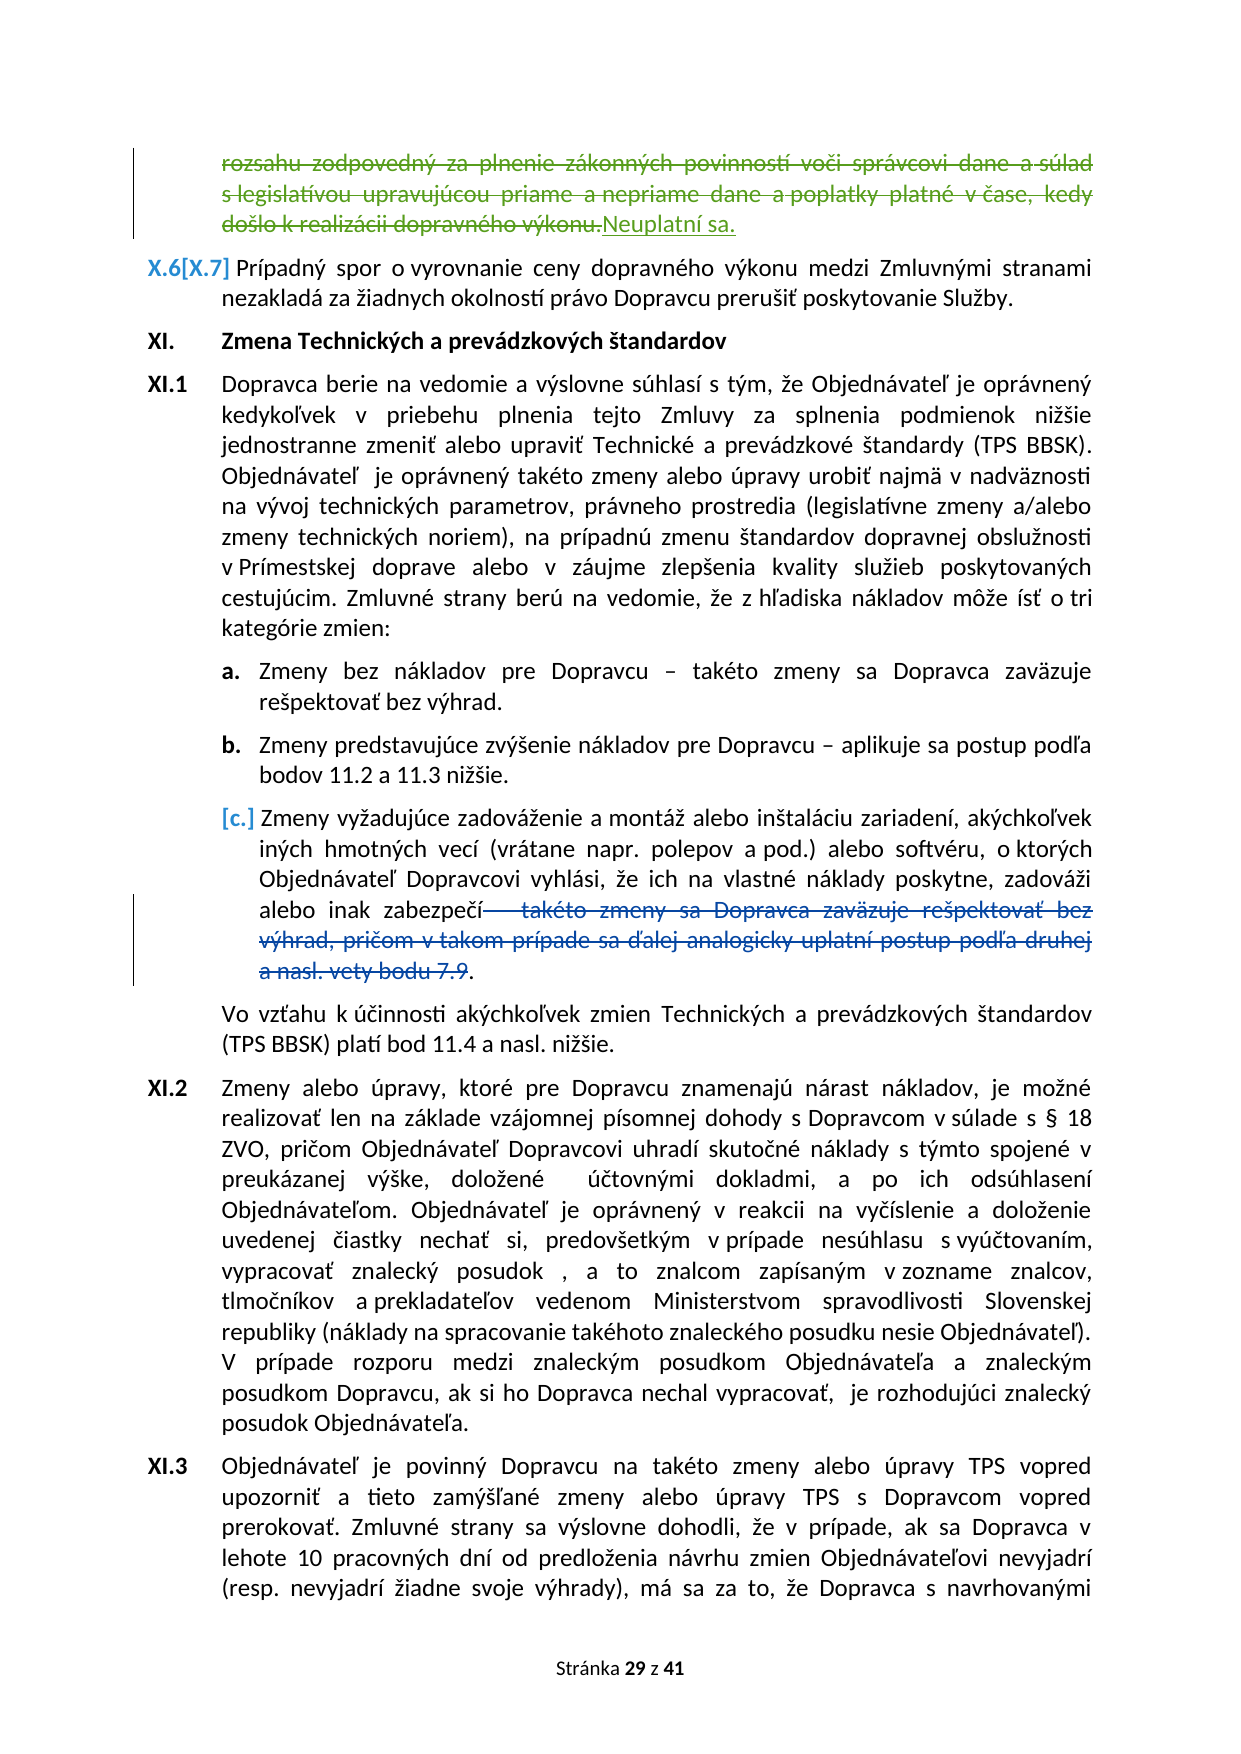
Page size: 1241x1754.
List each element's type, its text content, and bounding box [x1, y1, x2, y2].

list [148, 1450, 1093, 1603]
text Vo vzťahu k účinnosti akýchkoľvek zmien Technických a prevádzkových štandardov (TPS BBSK) platí bod 11.4 a nasl. nižšie. [221, 998, 1093, 1059]
list Zmeny bez nákladov pre Dopravcu – takéto zmeny sa Dopravca zaväzuje rešpektovať bez výhrad. [221, 655, 1093, 716]
list Prípadný spor o vyrovnanie ceny dopravného výkonu medzi Zmluvnými stranami nezakladá za žiadnych okolností právo Dopravcu prerušiť poskytovanie Služby. [148, 252, 1093, 313]
list Zmeny alebo úpravy, ktoré pre Dopravcu znamenajú nárast nákladov, je možné realizovať len na základe vzájomnej písomnej dohody s Dopravcom v súlade s § 18 ZVO, pričom Objednávateľ Dopravcovi uhradí skutočné náklady s týmto spojené v preukázanej výške, doložené účtovnými dokladmi, a po ich odsúhlasení Objednávateľom. Objednávateľ je oprávnený v reakcii na vyčíslenie a doloženie uvedenej čiastky nechať si, predovšetkým v prípade nesúhlasu s vyúčtovaním, vypracovať znalecký posudok , a to znalcom zapísaným v zozname znalcov, tlmočníkov a prekladateľov vedenom Ministerstvom spravodlivosti Slovenskej republiky (náklady na spracovanie takéhoto znaleckého posudku nesie Objednávateľ). V prípade rozporu medzi znaleckým posudkom Objednávateľa a znaleckým posudkom Dopravcu, ak si ho Dopravca nechal vypracovať, je rozhodujúci znalecký posudok Objednávateľa. [148, 1072, 1093, 1438]
list Zmeny vyžadujúce zadováženie a montáž alebo inštaláciu zariadení, akýchkoľvek iných hmotných vecí (vrátane napr. polepov a pod.) alebo softvéru, o ktorých Objednávateľ Dopravcovi vyhlási, že ich na vlastné náklady poskytne, zadováži alebo inak zabezpečí. [221, 802, 1093, 986]
list Zmeny predstavujúce zvýšenie nákladov pre Dopravcu – aplikuje sa postup podľa bodov 11.2 a 11.3 nižšie. [221, 729, 1093, 790]
list Dopravca berie na vedomie a výslovne súhlasí s tým, že Objednávateľ je oprávnený kedykoľvek v priebehu plnenia tejto Zmluvy za splnenia podmienok nižšie jednostranne zmeniť alebo upraviť Technické a prevádzkové štandardy (TPS BBSK). Objednávateľ je oprávnený takéto zmeny alebo úpravy urobiť najmä v nadväznosti na vývoj technických parametrov, právneho prostredia (legislatívne zmeny a/alebo zmeny technických noriem), na prípadnú zmenu štandardov dopravnej obslužnosti v Prímestskej doprave alebo v záujme zlepšenia kvality služieb poskytovaných cestujúcim. Zmluvné strany berú na vedomie, že z hľadiska nákladov môže ísť o tri kategórie zmien: [148, 368, 1093, 643]
subtitle Zmena Technických a prevádzkových štandardov [148, 325, 1093, 356]
